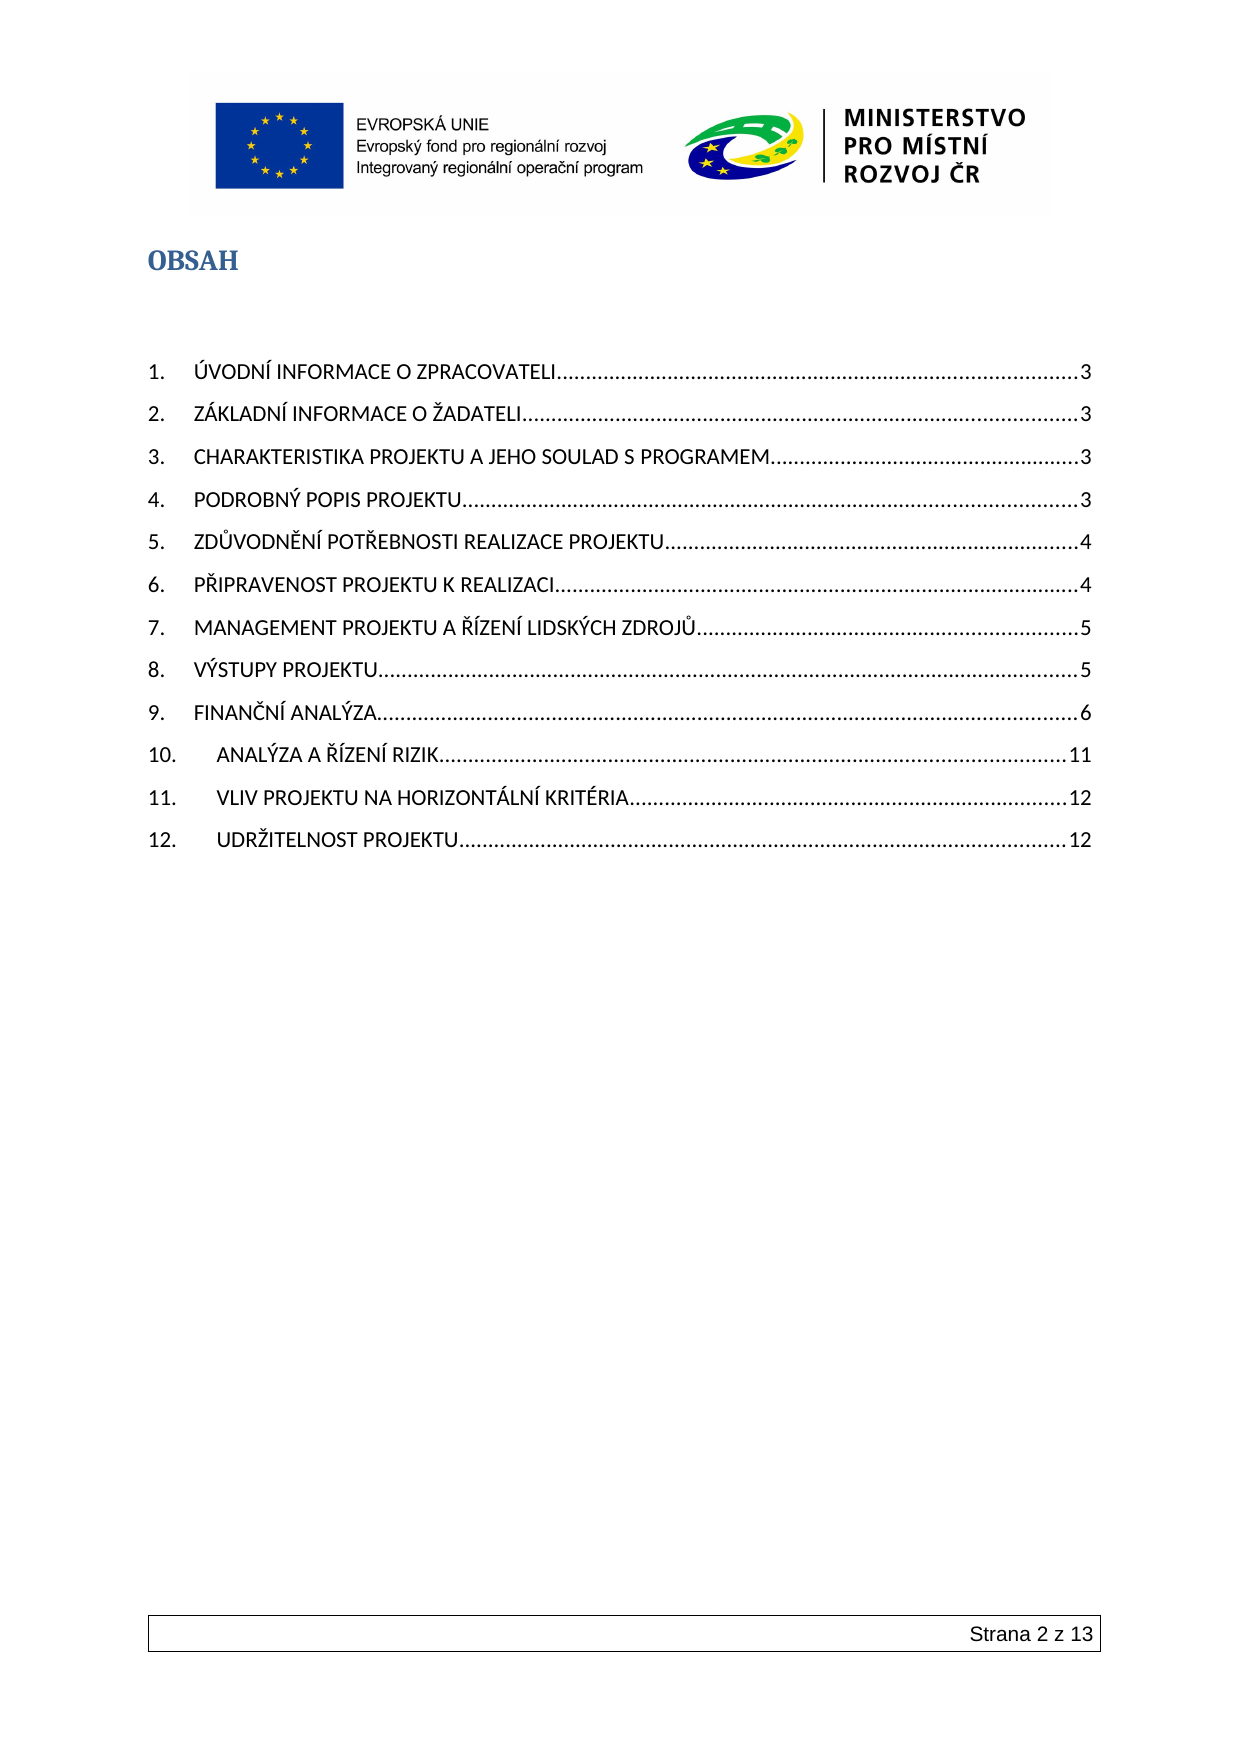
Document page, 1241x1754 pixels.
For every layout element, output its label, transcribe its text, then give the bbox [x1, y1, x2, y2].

text 11. Vliv projektu na horizontální kritéria 12 [148, 783, 1093, 811]
text 4. Podrobný popis projektu 3 [148, 485, 1093, 513]
text 1. ÚVODNÍ INFORMACE o zpracovateli 3 [148, 357, 1093, 385]
text 12. udržitelnost projektu 12 [148, 826, 1093, 854]
text 2. ZÁKLADNÍ INFORMACE O ŽADATELI 3 [148, 399, 1093, 428]
text 8. Výstupy projektu 5 [148, 655, 1093, 683]
text 5. ZDŮVODNĚNÍ POTŘEBNOSTI REALIZACE PROJEKTU 4 [148, 527, 1093, 555]
text Obsah [148, 244, 1093, 278]
text 10. Analýza a řízení rizik 11 [148, 740, 1093, 768]
text 3. Charakteristika projektu a jeho soulad s programem 3 [148, 442, 1093, 470]
text 6. Připravenost projektu k realizaci 4 [148, 570, 1093, 598]
text 9. Finanční analýza 6 [148, 698, 1093, 726]
text 7. Management projektu a řízení lidských zdrojů 5 [148, 613, 1093, 641]
picture [187, 73, 1053, 217]
